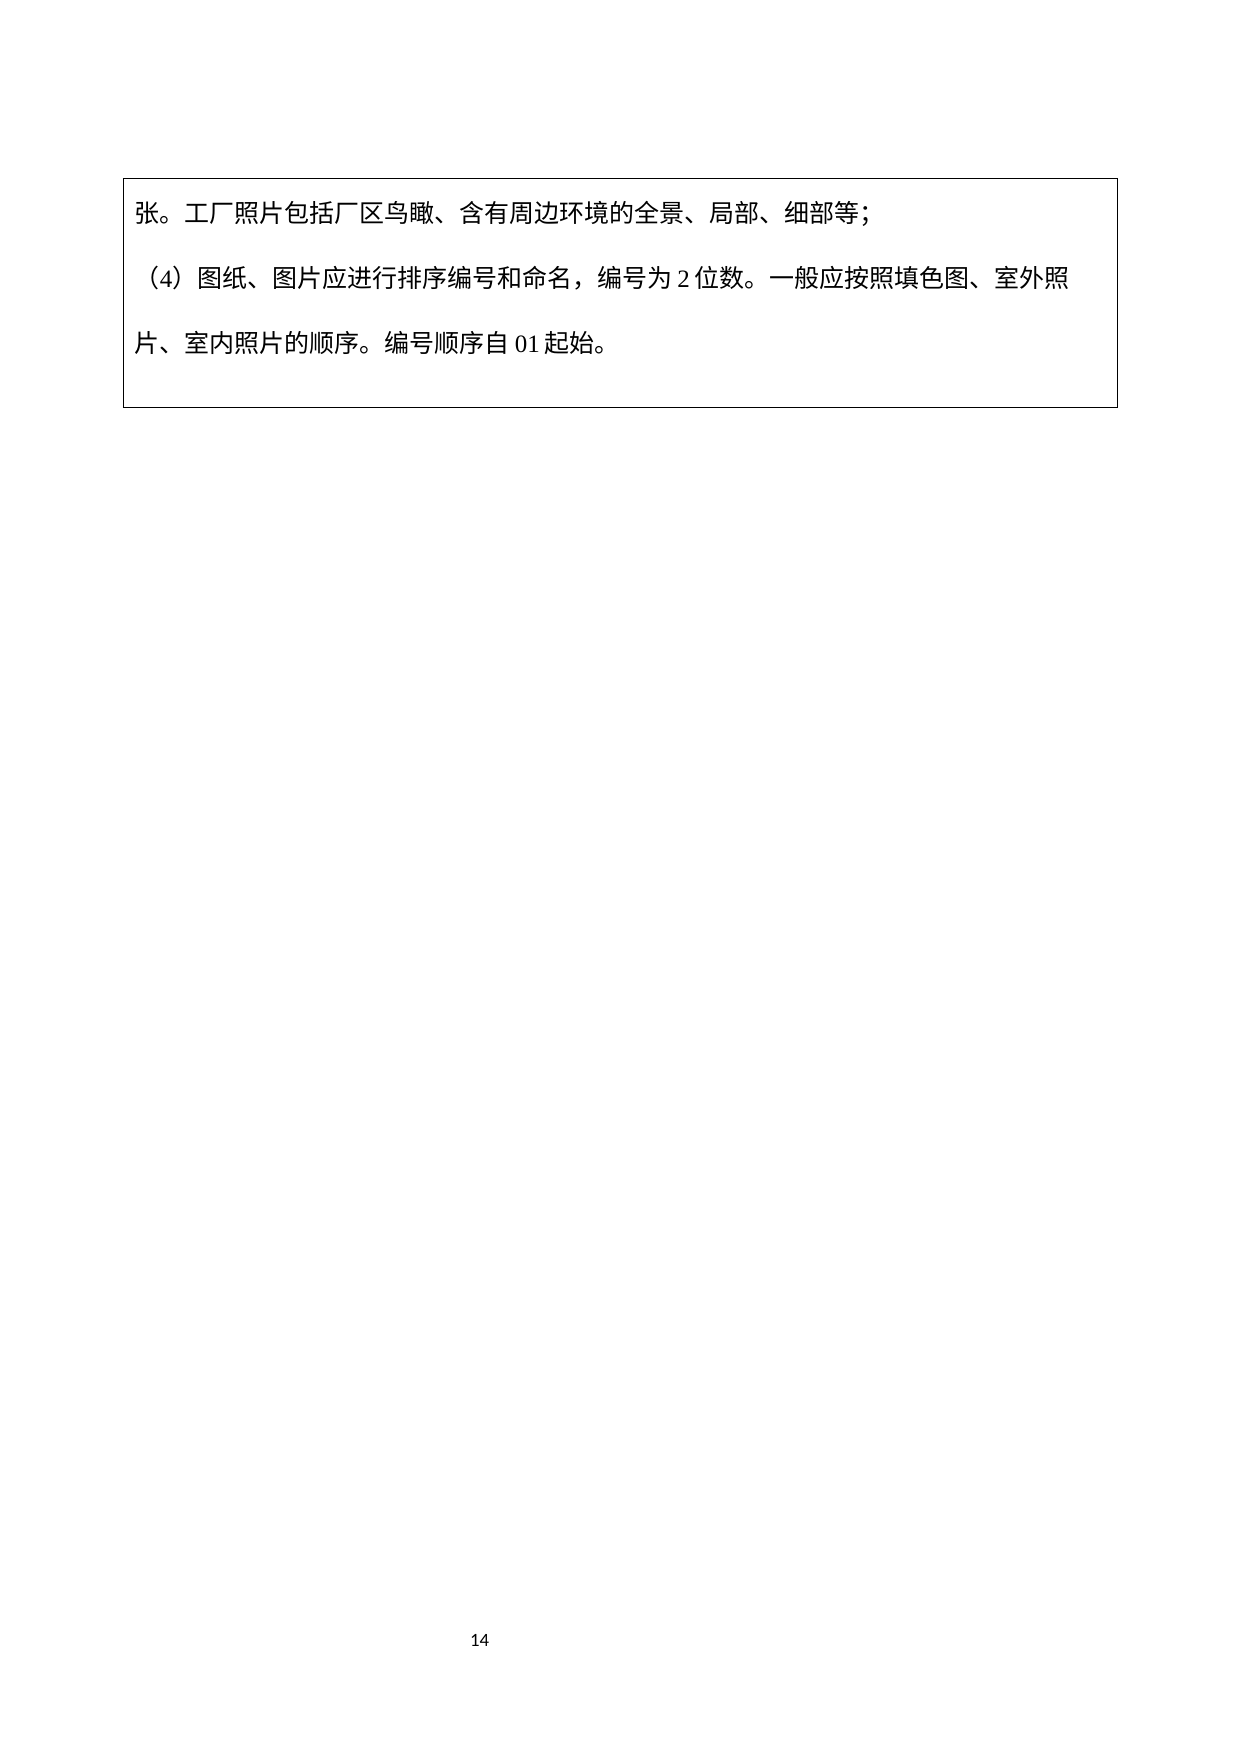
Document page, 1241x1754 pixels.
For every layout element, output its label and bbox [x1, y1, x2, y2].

table_header [124, 179, 1117, 407]
